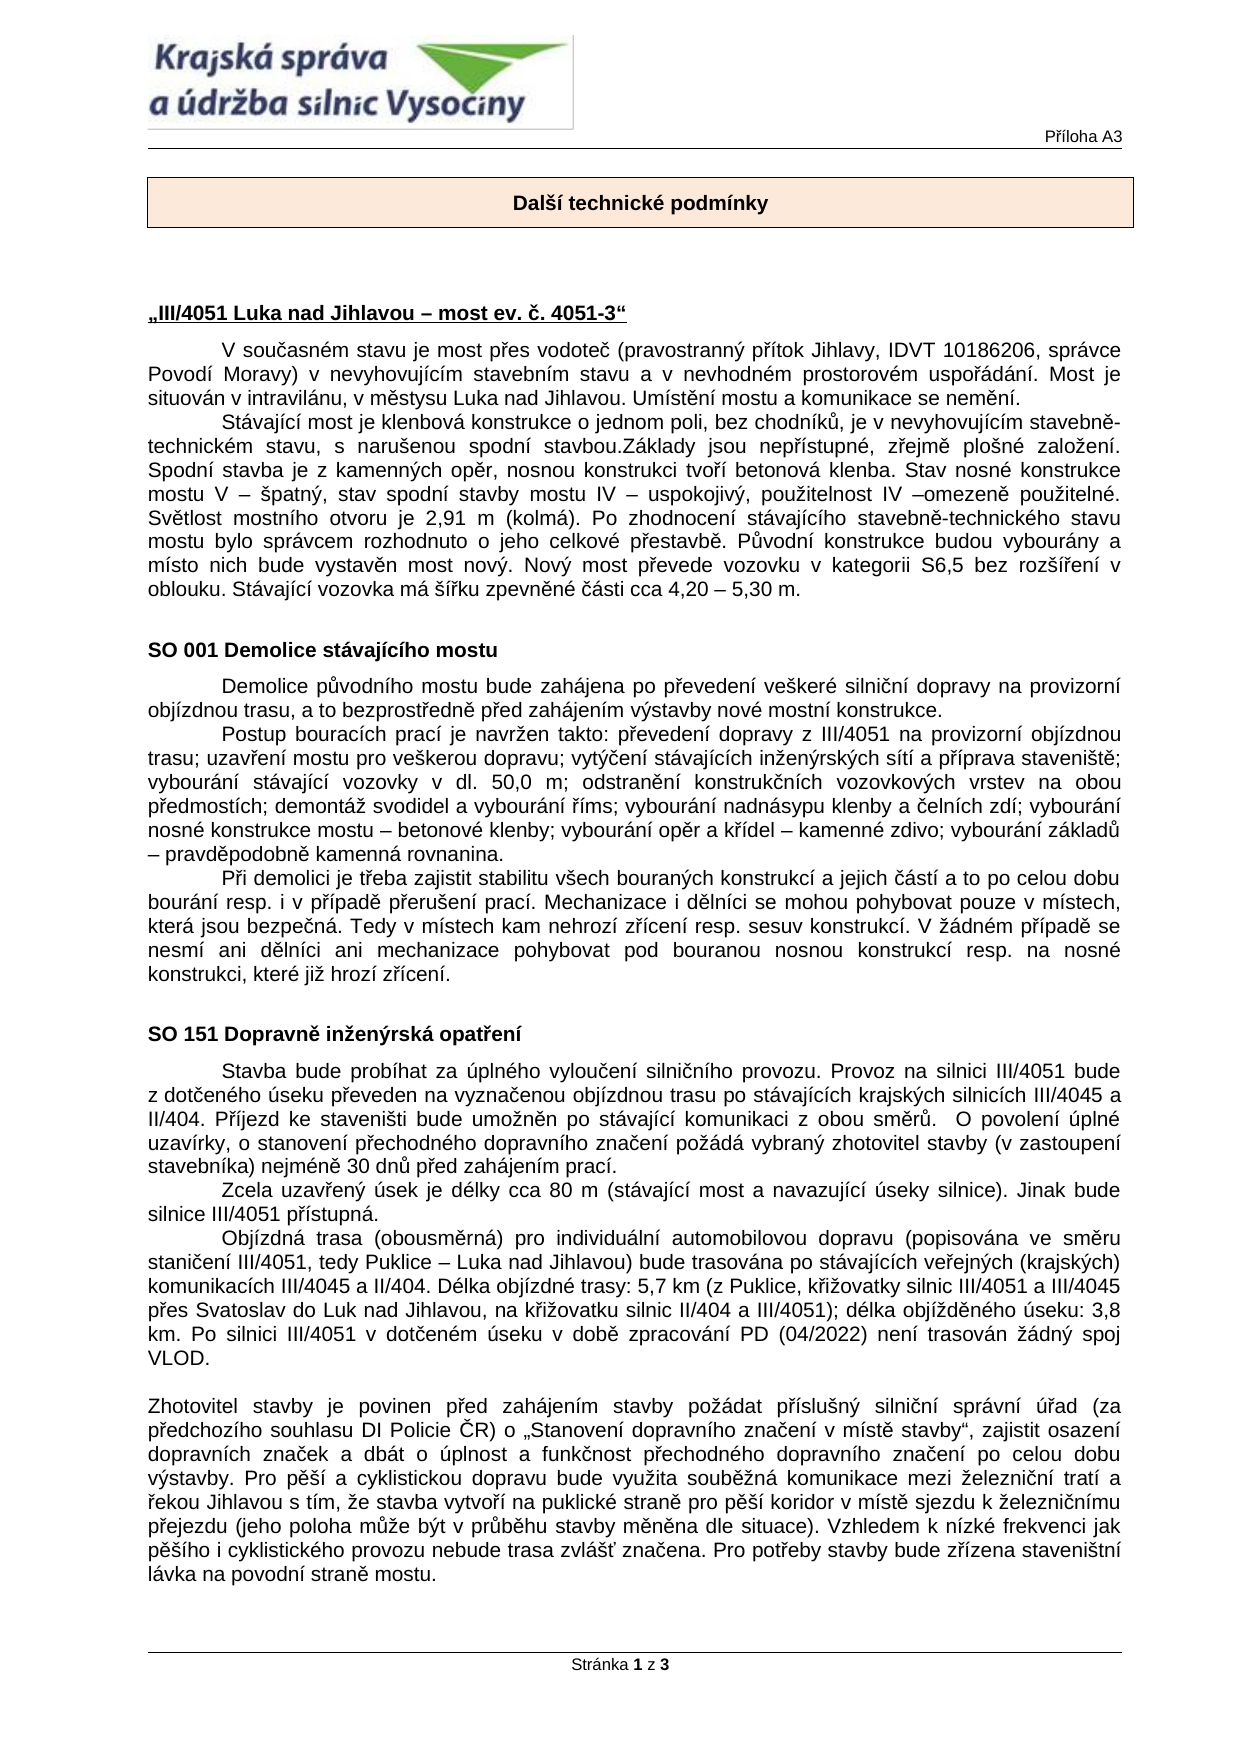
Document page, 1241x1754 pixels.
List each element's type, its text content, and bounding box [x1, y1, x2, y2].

text Zhotovitel stavby je povinen před zahájením stavby požádat příslušný silniční správní úřad (za předchozího souhlasu DI Policie ČR) o „Stanovení dopravního značení v místě stavby“, zajistit osazení dopravních značek a dbát o úplnost a funkčnost přechodného dopravního značení po celou dobu výstavby. Pro pěší a cyklistickou dopravu bude využita souběžná komunikace mezi železniční tratí a řekou Jihlavou s tím, že stavba vytvoří na puklické straně pro pěší koridor v místě sjezdu k železničnímu přejezdu (jeho poloha může být v průběhu stavby měněna dle situace). Vzhledem k nízké frekvenci jak pěšího i cyklistického provozu nebude trasa zvlášť značena. Pro potřeby stavby bude zřízena staveništní lávka na povodní straně mostu. [148, 1394, 1122, 1586]
text Zcela uzavřený úsek je délky cca 80 m (stávající most a navazující úseky silnice). Jinak bude silnice III/4051 přístupná. [148, 1178, 1122, 1226]
text Objízdná trasa (obousměrná) pro individuální automobilovou dopravu (popisována ve směru staničení III/4051, tedy Puklice – Luka nad Jihlavou) bude trasována po stávajících veřejných (krajských) komunikacích III/4045 a II/404. Délka objízdné trasy: 5,7 km (z Puklice, křižovatky silnic III/4051 a III/4045 přes Svatoslav do Luk nad Jihlavou, na křižovatku silnic II/404 a III/4051); délka objížděného úseku: 3,8 km. Po silnici III/4051 v dotčeném úseku v době zpracování PD (04/2022) není trasován žádný spoj VLOD. [148, 1226, 1122, 1370]
picture [147, 35, 574, 131]
text Stavba bude probíhat za úplného vyloučení silničního provozu. Provoz na silnici III/4051 bude z dotčeného úseku převeden na vyznačenou objízdnou trasu po stávajících krajských silnicích III/4045 a II/404. Příjezd ke staveništi bude umožněn po stávající komunikaci z obou směrů. O povolení úplné uzavírky, o stanovení přechodného dopravního značení požádá vybraný zhotovitel stavby (v zastoupení stavebníka) nejméně 30 dnů před zahájením prací. [148, 1058, 1122, 1178]
table_header Další technické podmínky [148, 178, 1133, 227]
text „III/4051 Luka nad Jihlavou – most ev. č. 4051-3“ [148, 301, 1122, 325]
text SO 001 Demolice stávajícího mostu [148, 638, 1122, 662]
text V současném stavu je most přes vodoteč (pravostranný přítok Jihlavy, IDVT 10186206, správce Povodí Moravy) v nevyhovujícím stavebním stavu a v nevhodném prostorovém uspořádání. Most je situován v intravilánu, v městysu Luka nad Jihlavou. Umístění mostu a komunikace se nemění. [148, 338, 1122, 409]
text Postup bouracích prací je navržen takto: převedení dopravy z III/4051 na provizorní objízdnou trasu; uzavření mostu pro veškerou dopravu; vytýčení stávajících inženýrských sítí a příprava staveniště; vybourání stávající vozovky v dl. 50,0 m; odstranění konstrukčních vozovkových vrstev na obou předmostích; demontáž svodidel a vybourání říms; vybourání nadnásypu klenby a čelních zdí; vybourání nosné konstrukce mostu – betonové klenby; vybourání opěr a křídel – kamenné zdivo; vybourání základů – pravděpodobně kamenná rovnanina. [148, 722, 1122, 866]
text SO 151 Dopravně inženýrská opatření [148, 1022, 1122, 1046]
text Při demolici je třeba zajistit stabilitu všech bouraných konstrukcí a jejich částí a to po celou dobu bourání resp. i v případě přerušení prací. Mechanizace i dělníci se mohou pohybovat pouze v místech, která jsou bezpečná. Tedy v místech kam nehrozí zřícení resp. sesuv konstrukcí. V žádném případě se nesmí ani dělníci ani mechanizace pohybovat pod bouranou nosnou konstrukcí resp. na nosné konstrukci, které již hrozí zřícení. [148, 866, 1122, 986]
text Stávající most je klenbová konstrukce o jednom poli, bez chodníků, je v nevyhovujícím stavebně-technickém stavu, s narušenou spodní stavbou.Základy jsou nepřístupné, zřejmě plošné založení. Spodní stavba je z kamenných opěr, nosnou konstrukci tvoří betonová klenba. Stav nosné konstrukce mostu V – špatný, stav spodní stavby mostu IV – uspokojivý, použitelnost IV –omezeně použitelné. Světlost mostního otvoru je 2,91 m (kolmá). Po zhodnocení stávajícího stavebně-technického stavu mostu bylo správcem rozhodnuto o jeho celkové přestavbě. Původní konstrukce budou vybourány a místo nich bude vystavěn most nový. Nový most převede vozovku v kategorii S6,5 bez rozšíření v oblouku. Stávající vozovka má šířku zpevněné části cca 4,20 – 5,30 m. [148, 409, 1122, 601]
text Demolice původního mostu bude zahájena po převedení veškeré silniční dopravy na provizorní objízdnou trasu, a to bezprostředně před zahájením výstavby nové mostní konstrukce. [148, 674, 1122, 722]
